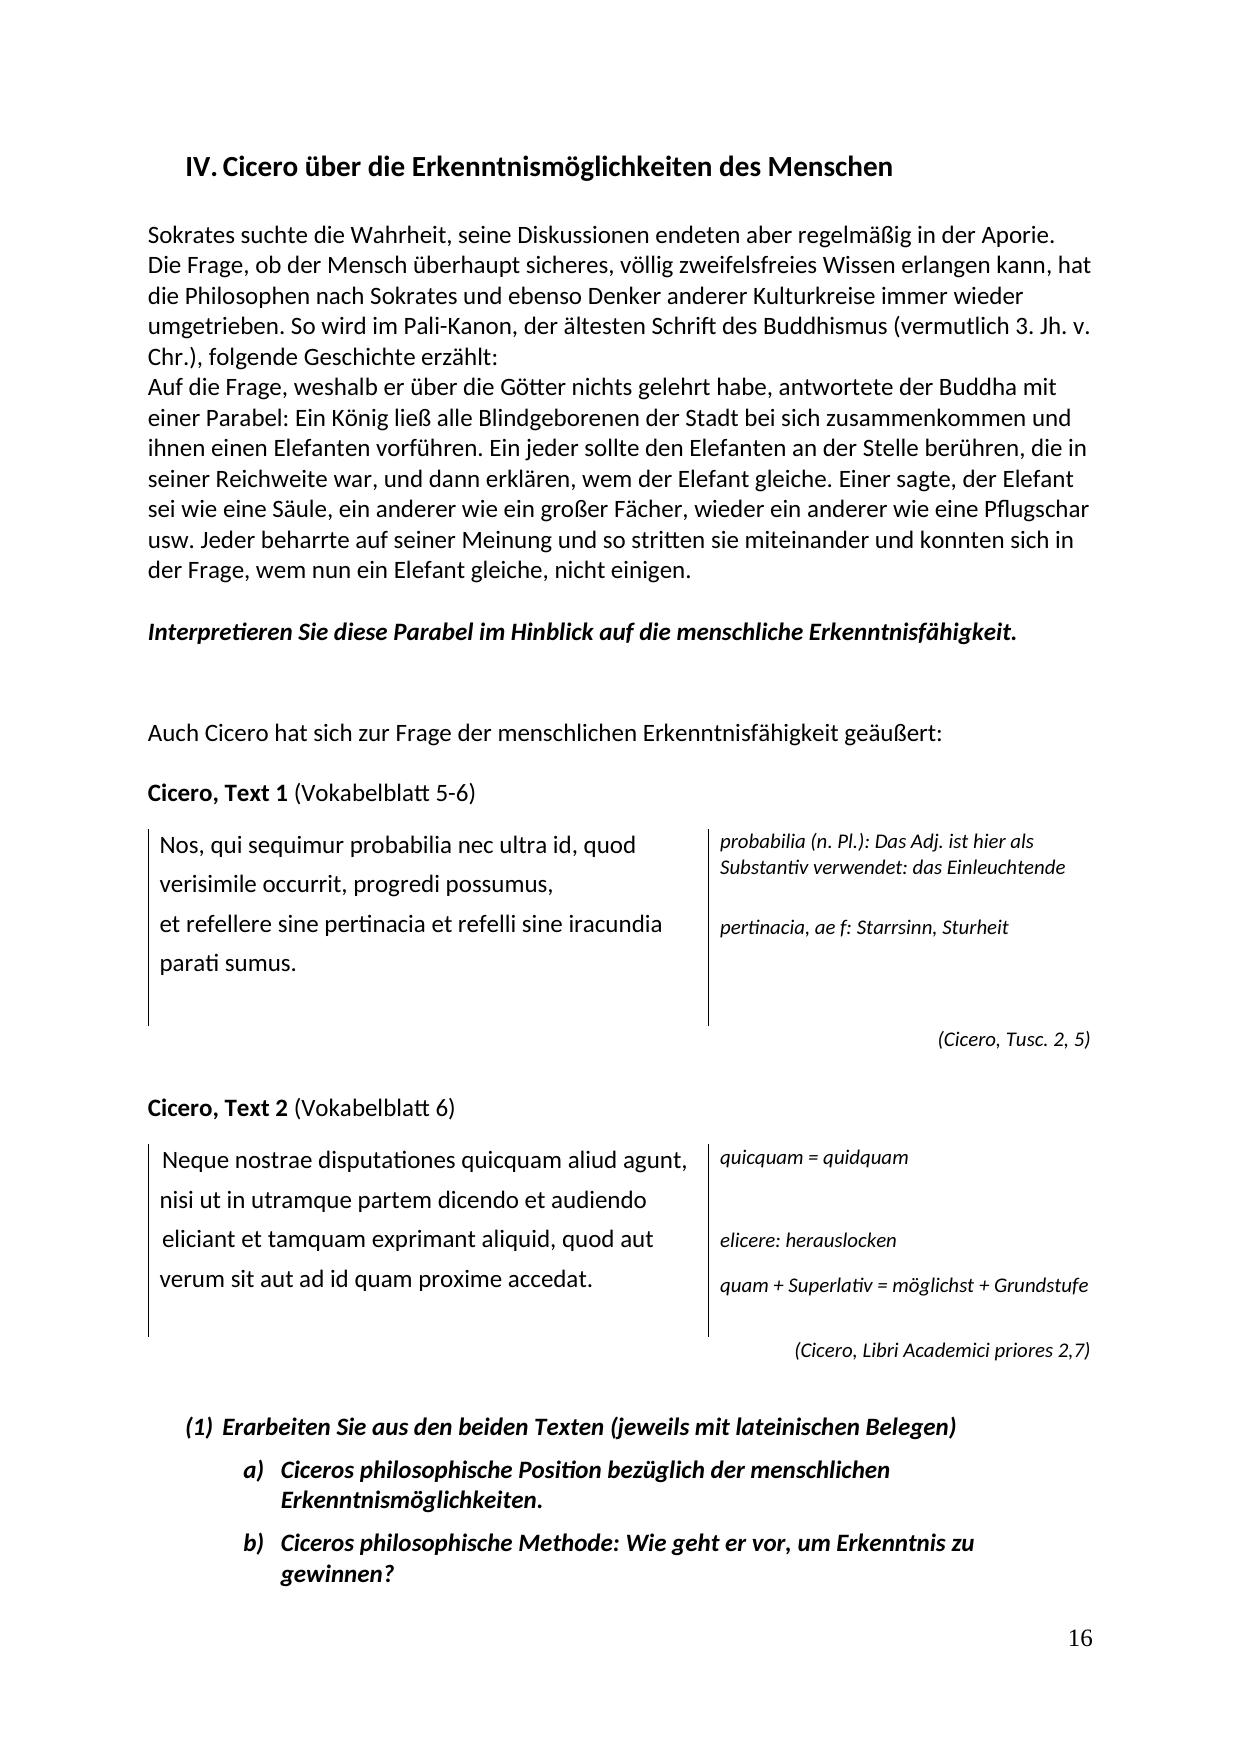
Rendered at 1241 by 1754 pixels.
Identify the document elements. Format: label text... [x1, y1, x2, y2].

text (Cicero, Tusc. 2, 5) [148, 1026, 1093, 1052]
list Erarbeiten Sie aus den beiden Texten (jeweils mit lateinischen Belegen) [185, 1411, 1093, 1441]
list Ciceros philosophische Methode: Wie geht er vor, um Erkenntnis zu gewinnen? [243, 1527, 1093, 1588]
text Sokrates suchte die Wahrheit, seine Diskussionen endeten aber regelmäßig in der Aporie. Die Frage, ob der Mensch überhaupt sicheres, völlig zweifelsfreies Wissen erlangen kann, hat die Philosophen nach Sokrates und ebenso Denker anderer Kulturkreise immer wieder umgetrieben. So wird im Pali-Kanon, der ältesten Schrift des Buddhismus (vermutlich 3. Jh. v. Chr.), folgende Geschichte erzählt: [148, 219, 1093, 371]
text Cicero, Text 1 (Vokabelblatt 5-6) [148, 777, 1093, 807]
table_header Nos, qui sequimur probabilia nec ultra id, quod verisimile occurrit, progredi possumus, et refellere sine pertinacia et refelli sine iracundia parati sumus. [149, 829, 708, 1026]
table_header quicquam = quidquam elicere: herauslocken quam + Superlativ = möglichst + Grundstufe [709, 1144, 1107, 1337]
text (Cicero, Libri Academici priores 2,7) [148, 1337, 1093, 1362]
text Cicero, Text 2 (Vokabelblatt 6) [148, 1092, 1093, 1123]
text Auch Cicero hat sich zur Frage der menschlichen Erkenntnisfähigkeit geäußert: [148, 717, 1093, 748]
text Interpretieren Sie diese Parabel im Hinblick auf die menschliche Erkenntnisfähigkeit. [148, 616, 1093, 646]
text Auf die Frage, weshalb er über die Götter nichts gelehrt habe, antwortete der Buddha mit einer Parabel: Ein König ließ alle Blindgeborenen der Stadt bei sich zusammenkommen und ihnen einen Elefanten vorführen. Ein jeder sollte den Elefanten an der Stelle berühren, die in seiner Reichweite war, und dann erklären, wem der Elefant gleiche. Einer sagte, der Elefant sei wie eine Säule, ein anderer wie ein großer Fächer, wieder ein anderer wie eine Pflugschar usw. Jeder beharrte auf seiner Meinung und so stritten sie miteinander und konnten sich in der Frage, wem nun ein Elefant gleiche, nicht einigen. [148, 371, 1093, 585]
list Cicero über die Erkenntnismöglichkeiten des Menschen [185, 148, 1093, 183]
list Ciceros philosophische Position bezüglich der menschlichen Erkenntnismöglichkeiten. [243, 1454, 1093, 1515]
table_header Neque nostrae disputationes quicquam aliud agunt, nisi ut in utramque partem dicendo et audiendo eliciant et tamquam exprimant aliquid, quod aut verum sit aut ad id quam proxime accedat. [149, 1144, 708, 1337]
table_header probabilia (n. Pl.): Das Adj. ist hier als Substantiv verwendet: das Einleuchtende pertinacia, ae f: Starrsinn, Sturheit [709, 829, 1093, 1026]
